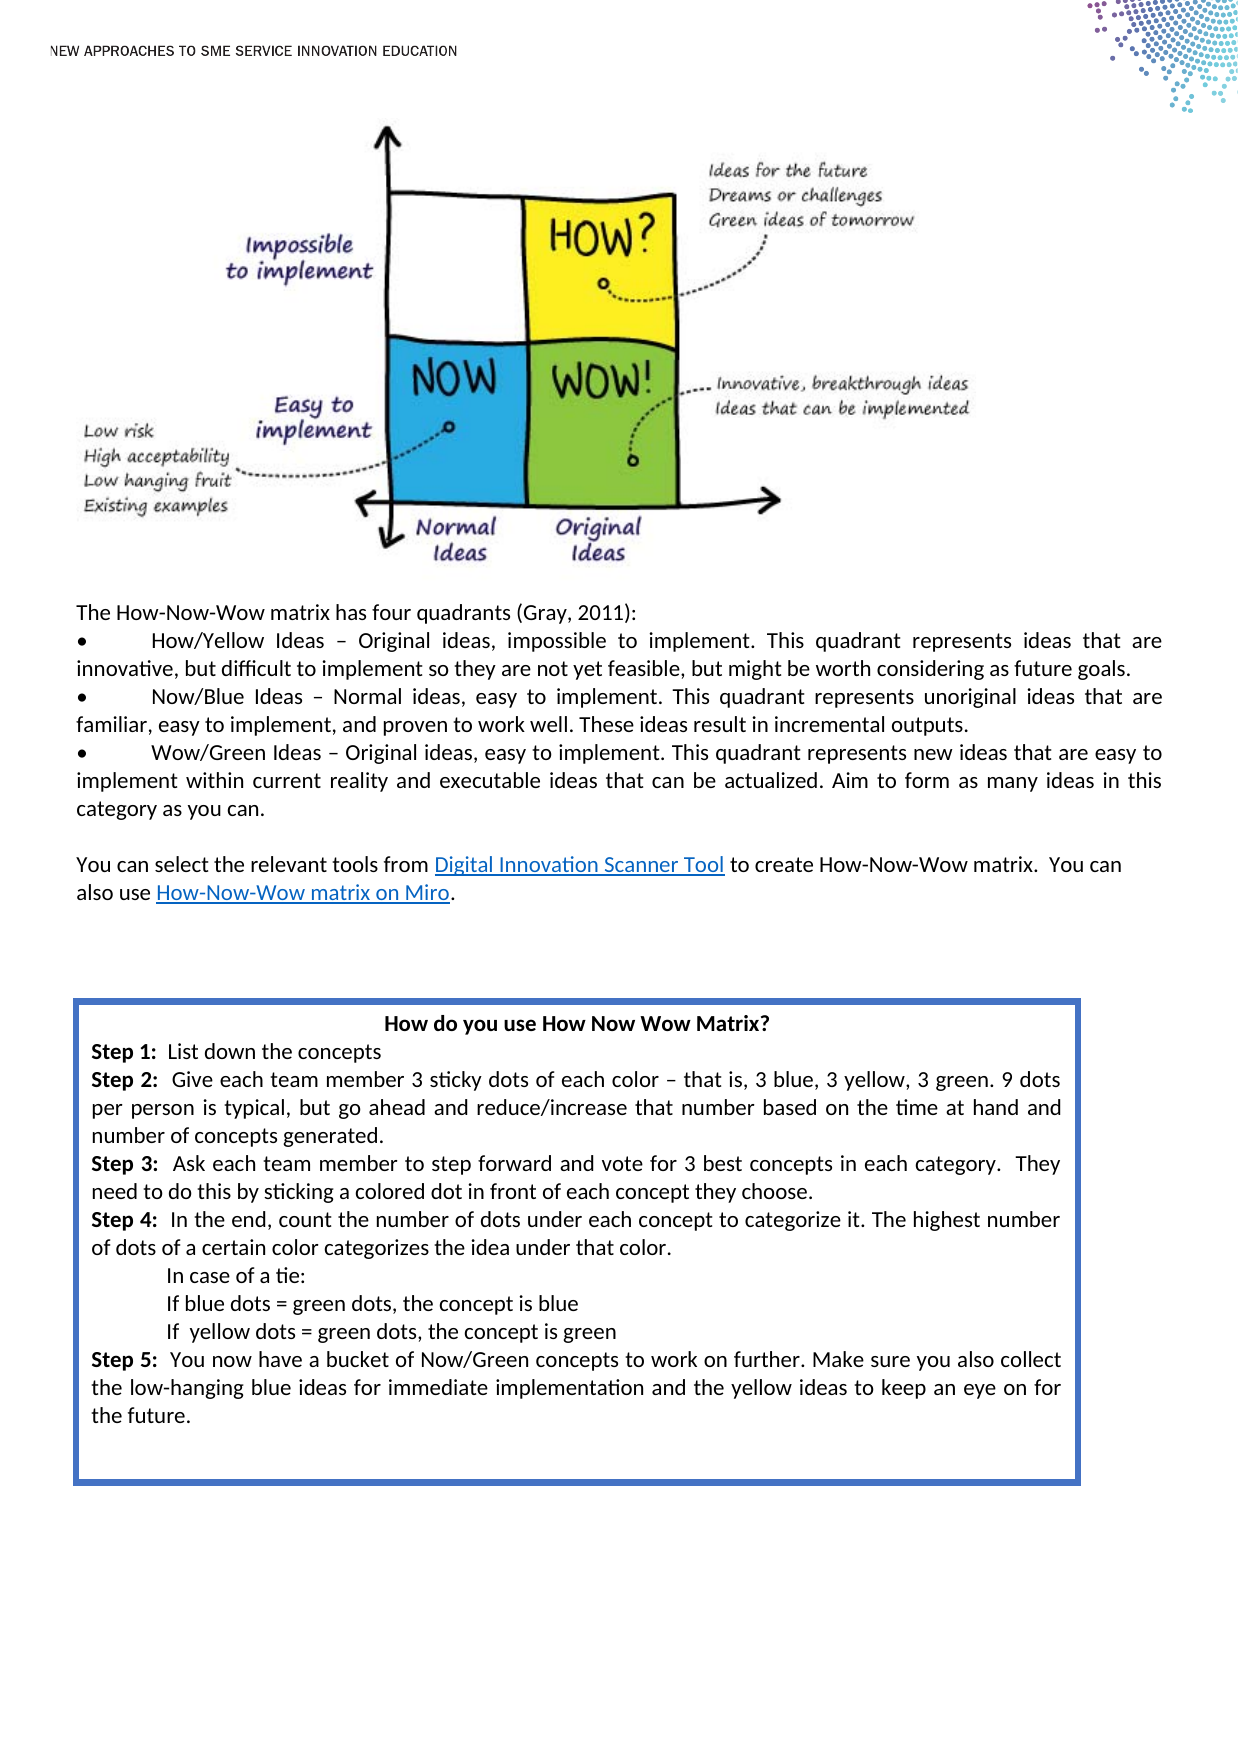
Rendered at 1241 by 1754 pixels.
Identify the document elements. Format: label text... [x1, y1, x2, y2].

picture [76, 118, 977, 598]
picture [50, 0, 1238, 113]
text • Wow/Green Ideas – Original ideas, easy to implement. This quadrant represents new ideas that are easy to implement within current reality and executable ideas that can be actualized. Aim to form as many ideas in this category as you can. [76, 738, 1164, 822]
text • Now/Blue Ideas – Normal ideas, easy to implement. This quadrant represents unoriginal ideas that are familiar, easy to implement, and proven to work well. These ideas result in incremental outputs. [76, 682, 1164, 738]
text The How-Now-Wow matrix has four quadrants (Gray, 2011): [76, 598, 1164, 626]
text • How/Yellow Ideas – Original ideas, impossible to implement. This quadrant represents ideas that are innovative, but difficult to implement so they are not yet feasible, but might be worth considering as future goals. [76, 626, 1164, 682]
text You can select the relevant tools from Digital Innovation Scanner Tool to create How-Now-Wow matrix. You can also use How-Now-Wow matrix on Miro. [76, 850, 1164, 906]
